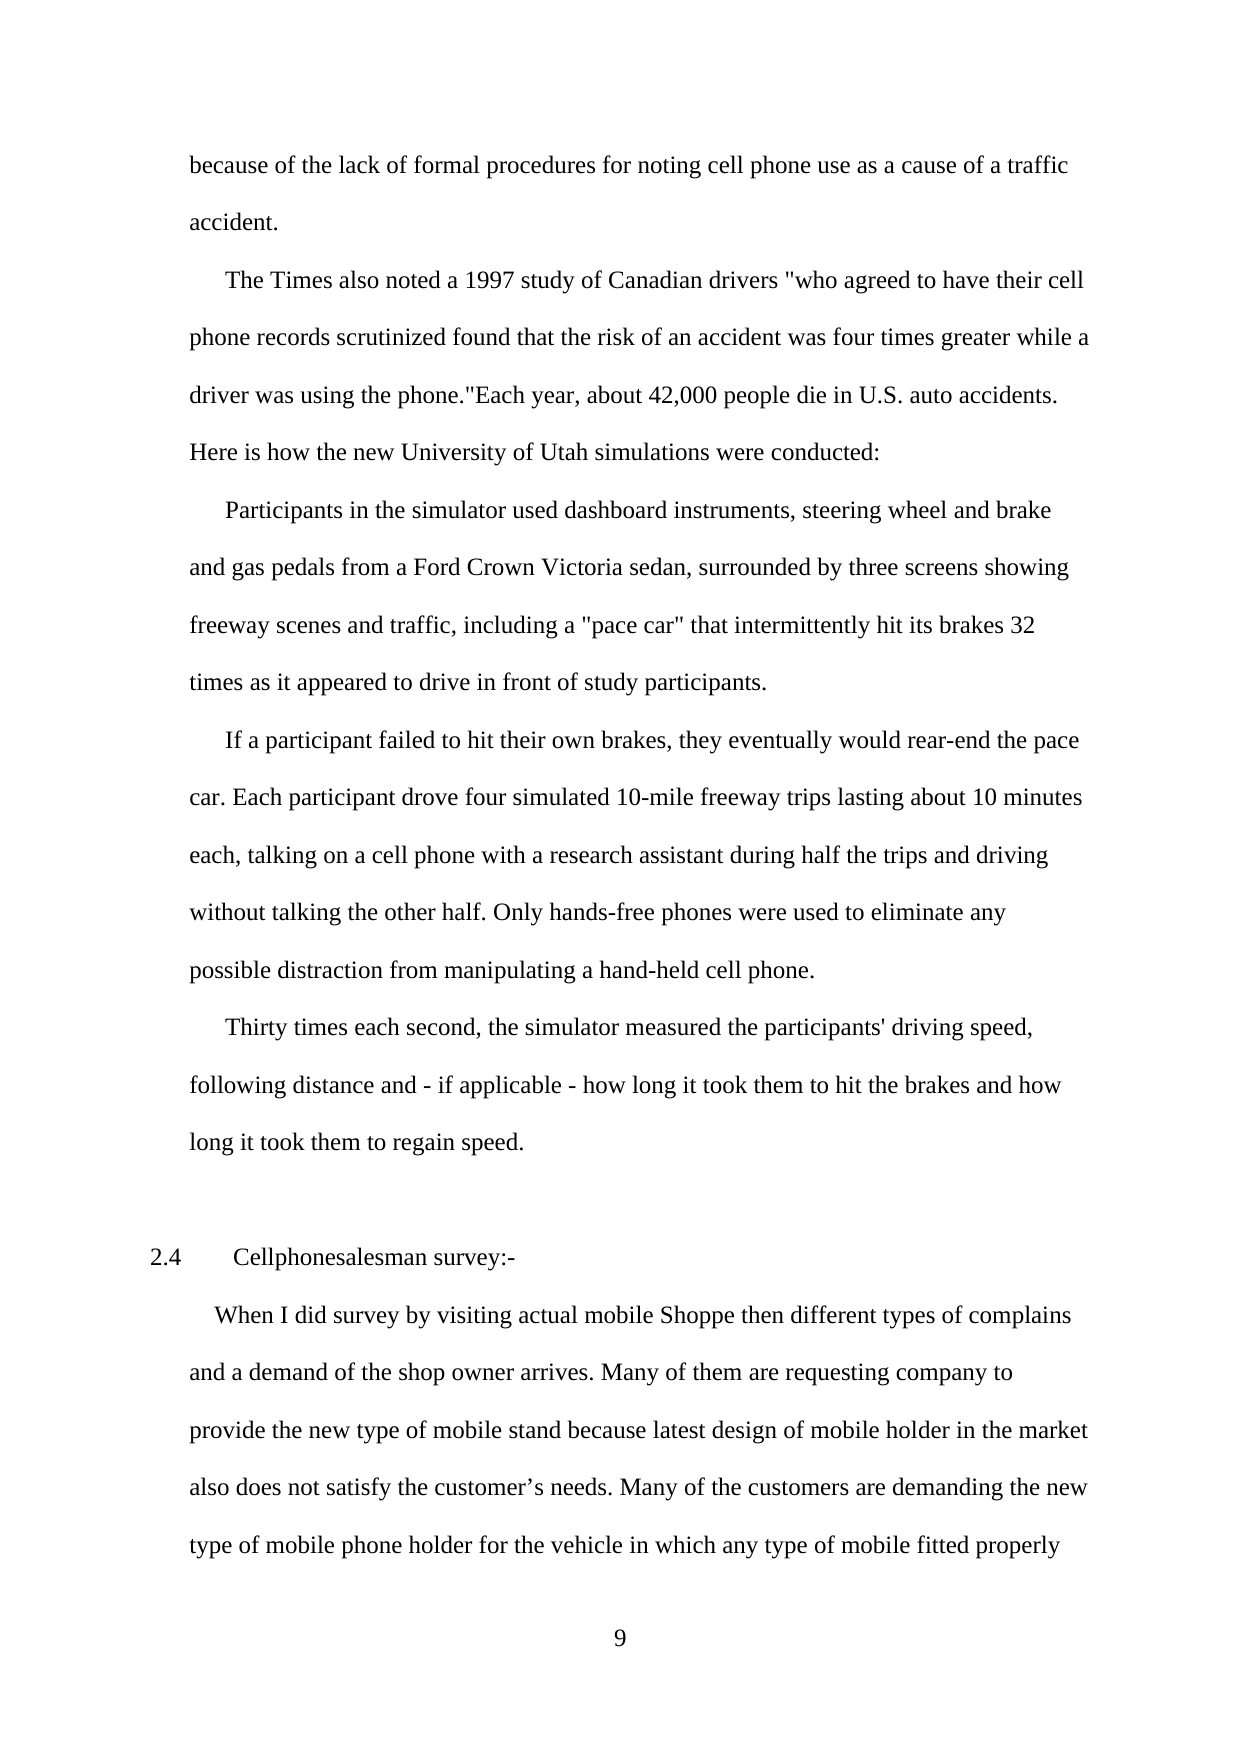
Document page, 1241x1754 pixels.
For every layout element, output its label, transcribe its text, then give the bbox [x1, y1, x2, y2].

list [189, 1300, 1090, 1559]
text Here is how the new University of Utah simulations were conducted: [150, 437, 1090, 466]
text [189, 150, 1090, 236]
list Cellphonesalesman survey:- [150, 1242, 1090, 1271]
text The Times also noted a 1997 study of Canadian drivers "who agreed to have their cell phone records scrutinized found that the risk of an accident was four times greater while a driver was using the phone."Each year, about 42,000 people die in U.S. auto accidents. [189, 265, 1090, 409]
text Thirty times each second, the simulator measured the participants' driving speed, following distance and - if applicable - how long it took them to hit the brakes and how long it took them to regain speed. [189, 1012, 1090, 1156]
text If a participant failed to hit their own brakes, they eventually would rear-end the pace car. Each participant drove four simulated 10-mile freeway trips lasting about 10 minutes each, talking on a cell phone with a research assistant during half the trips and driving without talking the other half. Only hands-free phones were used to eliminate any possible distraction from manipulating a hand-held cell phone. [189, 725, 1090, 984]
text Participants in the simulator used dashboard instruments, steering wheel and brake and gas pedals from a Ford Crown Victoria sedan, surrounded by three screens showing freeway scenes and traffic, including a "pace car" that intermittently hit its brakes 32 times as it appeared to drive in front of study participants. [189, 495, 1090, 696]
